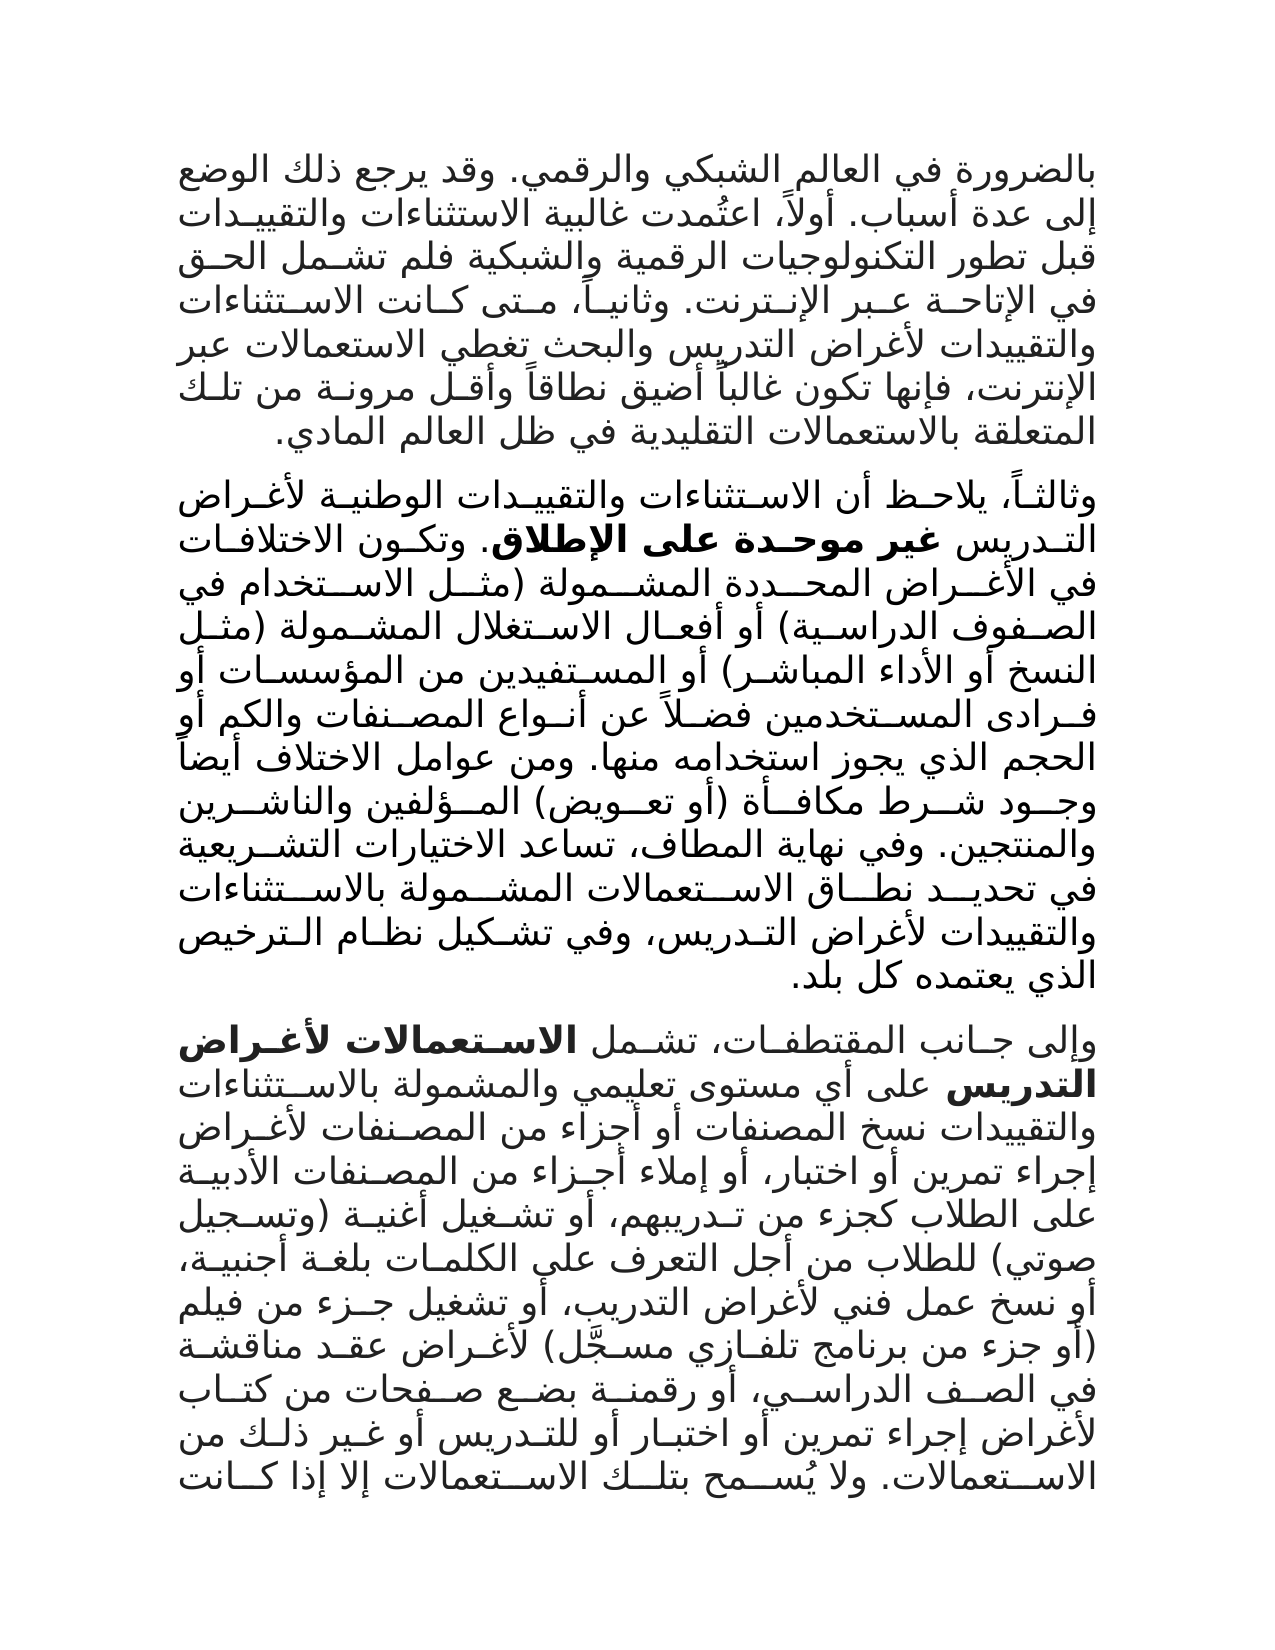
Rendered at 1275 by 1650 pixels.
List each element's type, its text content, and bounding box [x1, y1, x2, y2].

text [177, 148, 1098, 453]
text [177, 1018, 1098, 1499]
text وثالثاً، يلاحظ أن الاستثناءات والتقييدات الوطنية لأغراض التدريس غير موحدة على الإطلاق. وتكون الاختلافات في الأغراض المحددة المشمولة (مثل الاستخدام في الصفوف الدراسية) أو أفعال الاستغلال المشمولة (مثل النسخ أو الأداء المباشر) أو المستفيدين من المؤسسات أو فرادى المستخدمين فضلاً عن أنواع المصنفات والكم أو الحجم الذي يجوز استخدامه منها. ومن عوامل الاختلاف أيضاً وجود شرط مكافأة (أو تعويض) المؤلفين والناشرين والمنتجين. وفي نهاية المطاف، تساعد الاختيارات التشريعية في تحديد نطاق الاستعمالات المشمولة بالاستثناءات والتقييدات لأغراض التدريس، وفي تشكيل نظام الترخيص الذي يعتمده كل بلد. [177, 474, 1098, 998]
